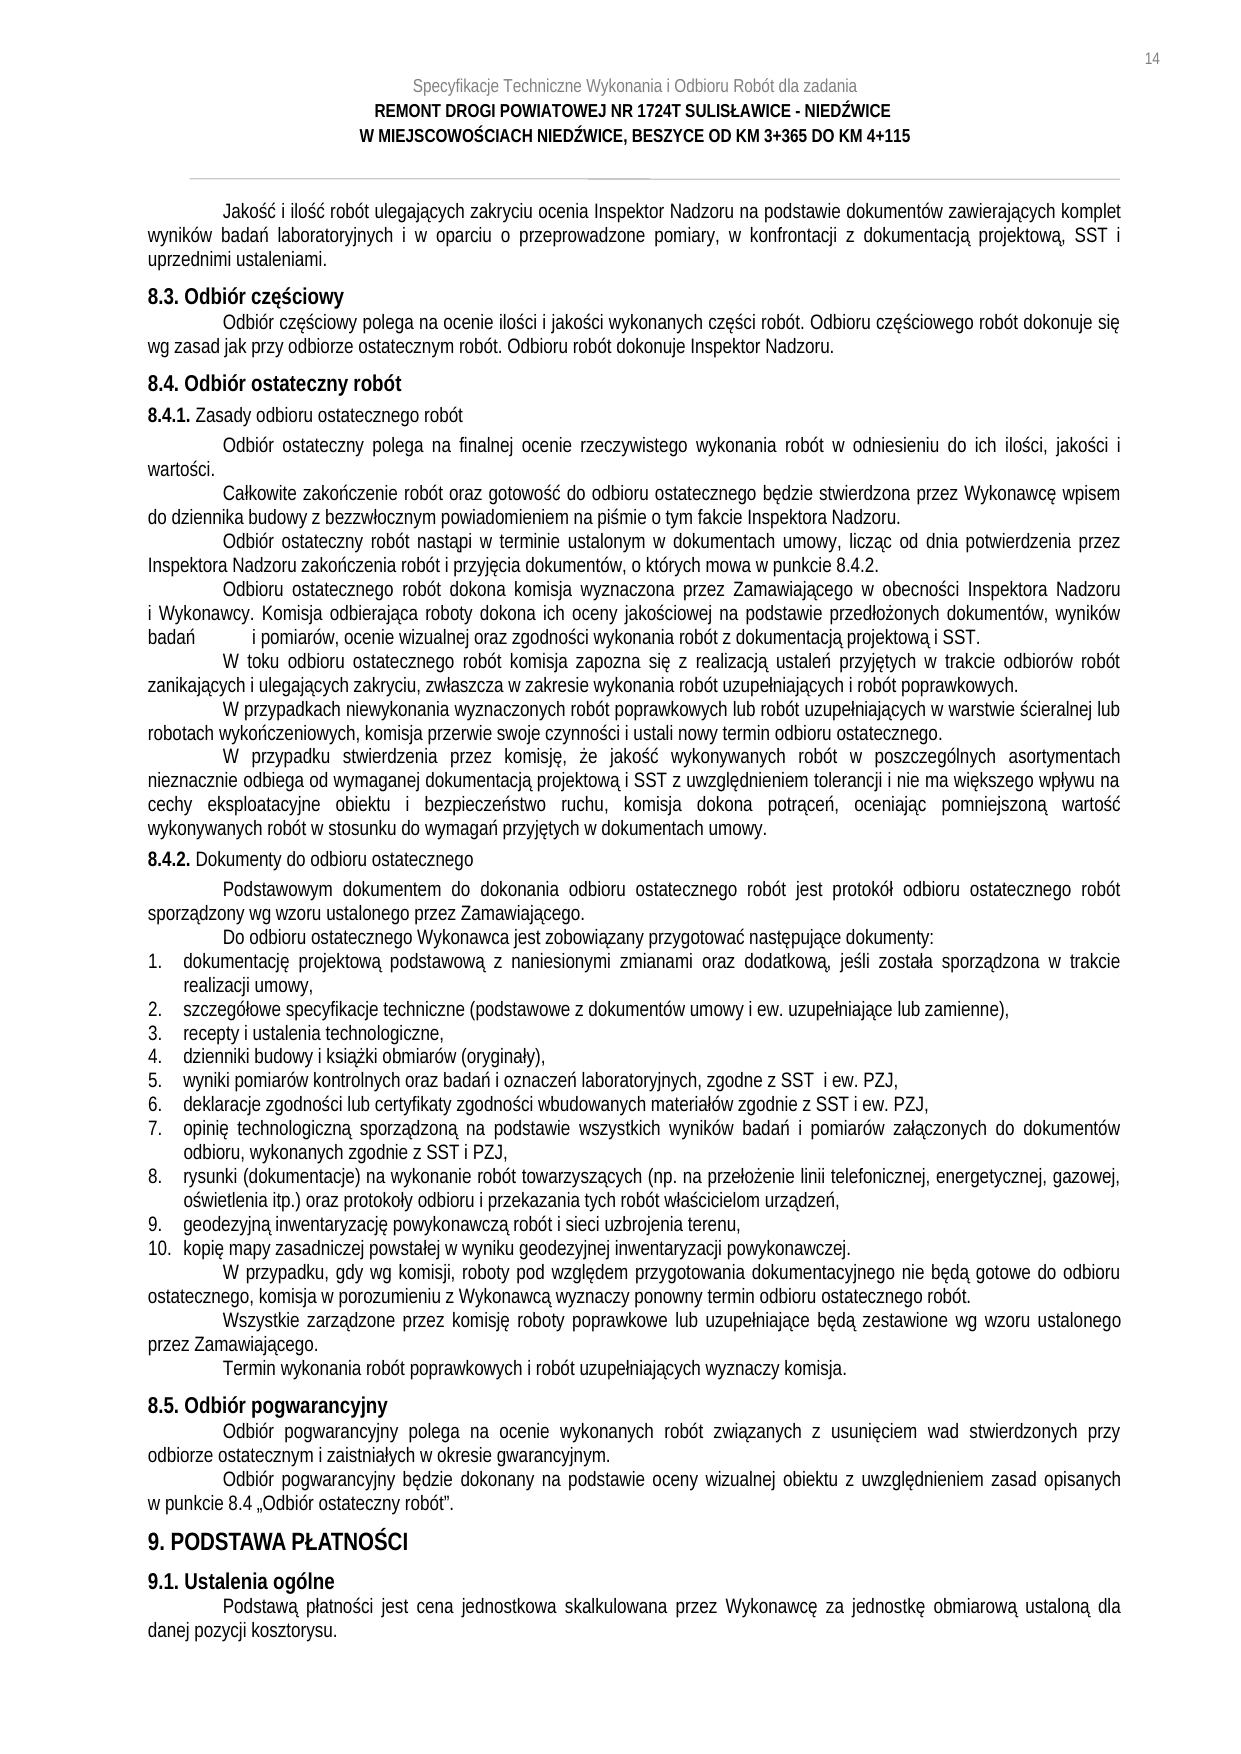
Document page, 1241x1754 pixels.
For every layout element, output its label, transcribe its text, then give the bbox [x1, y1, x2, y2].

subtitle 8.3. Odbiór częściowy [148, 283, 1122, 310]
list wyniki pomiarów kontrolnych oraz badań i oznaczeń laboratoryjnych, zgodne z SST i ew. PZJ, [148, 1068, 1122, 1092]
text Wszystkie zarządzone przez komisję roboty poprawkowe lub uzupełniające będą zestawione wg wzoru ustalonego przez Zamawiającego. [148, 1308, 1122, 1356]
text Odbioru ostatecznego robót dokona komisja wyznaczona przez Zamawiającego w obecności Inspektora Nadzoru i Wykonawcy. Komisja odbierająca roboty dokona ich oceny jakościowej na podstawie przedłożonych dokumentów, wyników badań i pomiarów, ocenie wizualnej oraz zgodności wykonania robót z dokumentacją projektową i SST. [148, 577, 1122, 648]
list rysunki (dokumentacje) na wykonanie robót towarzyszących (np. na przełożenie linii telefonicznej, energetycznej, gazowej, oświetlenia itp.) oraz protokoły odbioru i przekazania tych robót właścicielom urządzeń, [148, 1164, 1122, 1212]
text Całkowite zakończenie robót oraz gotowość do odbioru ostatecznego będzie stwierdzona przez Wykonawcę wpisem do dziennika budowy z bezzwłocznym powiadomieniem na piśmie o tym fakcie Inspektora Nadzoru. [148, 481, 1122, 529]
text W toku odbioru ostatecznego robót komisja zapozna się z realizacją ustaleń przyjętych w trakcie odbiorów robót zanikających i ulegających zakryciu, zwłaszcza w zakresie wykonania robót uzupełniających i robót poprawkowych. [148, 648, 1122, 696]
text Podstawą płatności jest cena jednostkowa skalkulowana przez Wykonawcę za jednostkę obmiarową ustaloną dla danej pozycji kosztorysu. [148, 1594, 1122, 1642]
text Termin wykonania robót poprawkowych i robót uzupełniających wyznaczy komisja. [148, 1356, 1122, 1380]
subtitle 8.4.2. Dokumenty do odbioru ostatecznego [148, 846, 1122, 870]
text Odbiór ostateczny robót nastąpi w terminie ustalonym w dokumentach umowy, licząc od dnia potwierdzenia przez Inspektora Nadzoru zakończenia robót i przyjęcia dokumentów, o których mowa w punkcie 8.4.2. [148, 529, 1122, 577]
text Odbiór częściowy polega na ocenie ilości i jakości wykonanych części robót. Odbioru częściowego robót dokonuje się wg zasad jak przy odbiorze ostatecznym robót. Odbioru robót dokonuje Inspektor Nadzoru. [148, 310, 1122, 358]
text Podstawowym dokumentem do dokonania odbioru ostatecznego robót jest protokół odbioru ostatecznego robót sporządzony wg wzoru ustalonego przez Zamawiającego. [148, 877, 1122, 924]
text Odbiór pogwarancyjny będzie dokonany na podstawie oceny wizualnej obiektu z uwzględnieniem zasad opisanych w punkcie 8.4 „Odbiór ostateczny robót”. [148, 1467, 1122, 1514]
list geodezyjną inwentaryzację powykonawczą robót i sieci uzbrojenia terenu, [148, 1212, 1122, 1236]
subtitle 8.5. Odbiór pogwarancyjny [148, 1392, 1122, 1419]
list kopię mapy zasadniczej powstałej w wyniku geodezyjnej inwentaryzacji powykonawczej. [148, 1236, 1122, 1260]
list deklaracje zgodności lub certyfikaty zgodności wbudowanych materiałów zgodnie z SST i ew. PZJ, [148, 1092, 1122, 1116]
text W przypadku stwierdzenia przez komisję, że jakość wykonywanych robót w poszczególnych asortymentach nieznacznie odbiega od wymaganej dokumentacją projektową i SST z uwzględnieniem tolerancji i nie ma większego wpływu na cechy eksploatacyjne obiektu i bezpieczeństwo ruchu, komisja dokona potrąceń, oceniając pomniejszoną wartość wykonywanych robót w stosunku do wymagań przyjętych w dokumentach umowy. [148, 744, 1122, 840]
text W przypadku, gdy wg komisji, roboty pod względem przygotowania dokumentacyjnego nie będą gotowe do odbioru ostatecznego, komisja w porozumieniu z Wykonawcą wyznaczy ponowny termin odbioru ostatecznego robót. [148, 1260, 1122, 1308]
list szczegółowe specyfikacje techniczne (podstawowe z dokumentów umowy i ew. uzupełniające lub zamienne), [148, 996, 1122, 1020]
list dokumentację projektową podstawową z naniesionymi zmianami oraz dodatkową, jeśli została sporządzona w trakcie realizacji umowy, [148, 948, 1122, 996]
text Odbiór pogwarancyjny polega na ocenie wykonanych robót związanych z usunięciem wad stwierdzonych przy odbiorze ostatecznym i zaistniałych w okresie gwarancyjnym. [148, 1419, 1122, 1467]
subtitle 9.1. Ustalenia ogólne [148, 1568, 1122, 1594]
list recepty i ustalenia technologiczne, [148, 1020, 1122, 1044]
text Odbiór ostateczny polega na finalnej ocenie rzeczywistego wykonania robót w odniesieniu do ich ilości, jakości i wartości. [148, 433, 1122, 481]
list dzienniki budowy i książki obmiarów (oryginały), [148, 1044, 1122, 1068]
subtitle 8.4.1. Zasady odbioru ostatecznego robót [148, 403, 1122, 427]
subtitle 8.4. Odbiór ostateczny robót [148, 370, 1122, 396]
text Do odbioru ostatecznego Wykonawca jest zobowiązany przygotować następujące dokumenty: [148, 924, 1122, 948]
text Jakość i ilość robót ulegających zakryciu ocenia Inspektor Nadzoru na podstawie dokumentów zawierających komplet wyników badań laboratoryjnych i w oparciu o przeprowadzone pomiary, w konfrontacji z dokumentacją projektową, SST i uprzednimi ustaleniami. [148, 199, 1122, 271]
text W przypadkach niewykonania wyznaczonych robót poprawkowych lub robót uzupełniających w warstwie ścieralnej lub robotach wykończeniowych, komisja przerwie swoje czynności i ustali nowy termin odbioru ostatecznego. [148, 696, 1122, 744]
subtitle 9. podstawa płatności [148, 1527, 1122, 1556]
list opinię technologiczną sporządzoną na podstawie wszystkich wyników badań i pomiarów załączonych do dokumentów odbioru, wykonanych zgodnie z SST i PZJ, [148, 1116, 1122, 1164]
